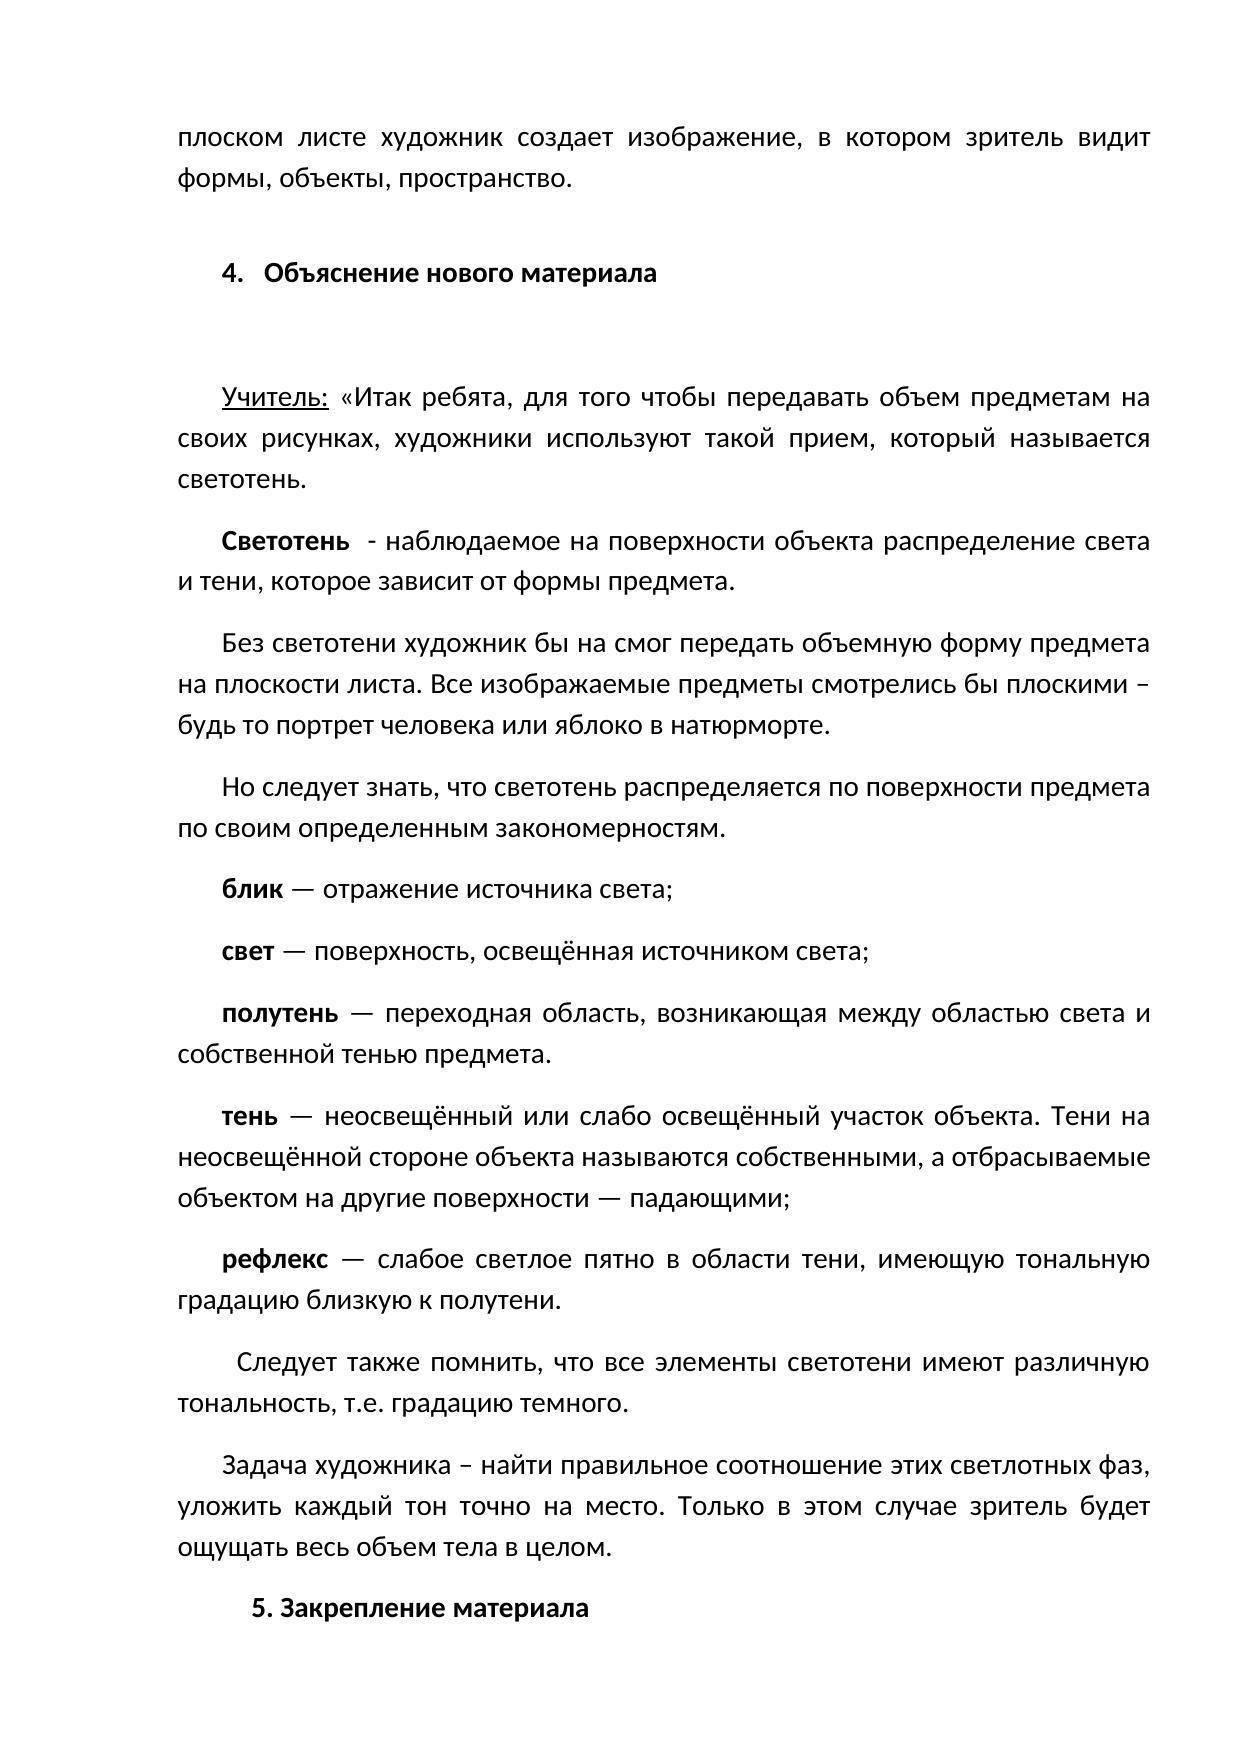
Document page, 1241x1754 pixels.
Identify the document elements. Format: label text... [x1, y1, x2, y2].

text Но следует знать, что светотень распределяется по поверхности предмета по своим определенным закономерностям. [177, 768, 1152, 844]
text Учитель: «Итак ребята, для того чтобы передавать объем предметам на своих рисунках, художники используют такой прием, который называется светотень. [177, 378, 1152, 495]
text 5. Закрепление материала [177, 1589, 1152, 1625]
text Светотень - наблюдаемое на поверхности объекта распределение света и тени, которое зависит от формы предмета. [177, 522, 1152, 598]
text тень — неосвещённый или слабо освещённый участок объекта. Тени на неосвещённой стороне объекта называются собственными, а отбрасываемые объектом на другие поверхности — падающими; [177, 1097, 1152, 1214]
text Без светотени художник бы на смог передать объемную форму предмета на плоскости листа. Все изображаемые предметы смотрелись бы плоскими – будь то портрет человека или яблоко в натюрморте. [177, 624, 1152, 742]
text рефлекс — слабое светлое пятно в области тени, имеющую тональную градацию близкую к полутени. [177, 1241, 1152, 1317]
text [177, 118, 1152, 195]
text свет — поверхность, освещённая источником света; [177, 932, 1152, 968]
text полутень — переходная область, возникающая между областью света и собственной тенью предмета. [177, 994, 1152, 1071]
text 4. Объяснение нового материала [177, 254, 1152, 290]
text Задача художника – найти правильное соотношение этих светлотных фаз, уложить каждый тон точно на место. Только в этом случае зритель будет ощущать весь объем тела в целом. [177, 1446, 1152, 1563]
text блик — отражение источника света; [177, 871, 1152, 906]
text Следует также помнить, что все элементы светотени имеют различную тональность, т.е. градацию темного. [177, 1343, 1152, 1420]
